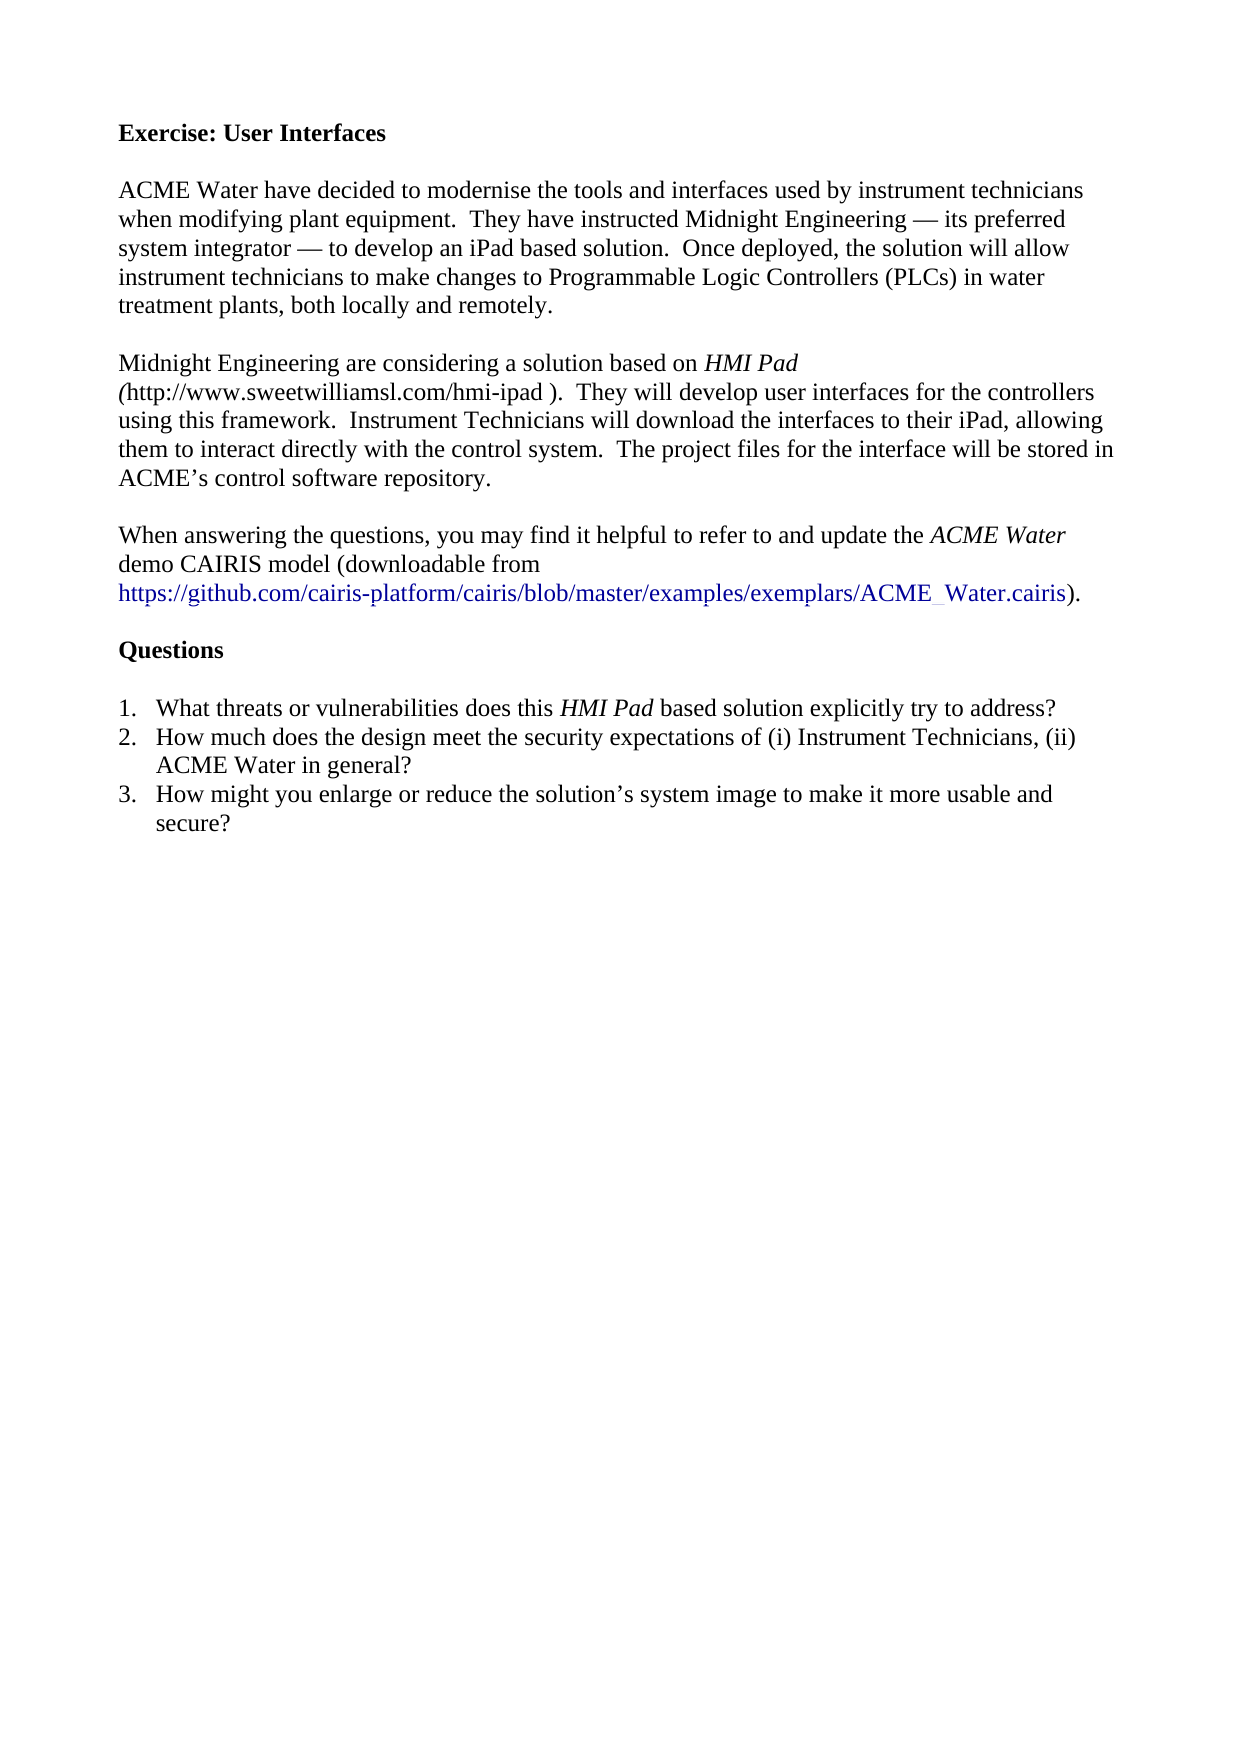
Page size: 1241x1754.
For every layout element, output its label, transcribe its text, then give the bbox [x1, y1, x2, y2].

text Questions [118, 636, 1122, 664]
text Midnight Engineering are considering a solution based on HMI Pad (http://www.sweetwilliamsl.com/hmi-ipad ). They will develop user interfaces for the controllers using this framework. Instrument Technicians will download the interfaces to their iPad, allowing them to interact directly with the control system. The project files for the interface will be stored in ACME’s control software repository. [118, 348, 1122, 492]
text Exercise: User Interfaces [118, 118, 1122, 147]
text When answering the questions, you may find it helpful to refer to and update the ACME Water demo CAIRIS model (downloadable from https://github.com/cairis-platform/cairis/blob/master/examples/exemplars/ACME_Water.cairis). [118, 521, 1122, 607]
text ACME Water have decided to modernise the tools and interfaces used by instrument technicians when modifying plant equipment. They have instructed Midnight Engineering — its preferred system integrator — to develop an iPad based solution. Once deployed, the solution will allow instrument technicians to make changes to Programmable Logic Controllers (PLCs) in water treatment plants, both locally and remotely. [118, 176, 1122, 319]
list How much does the design meet the security expectations of (i) Instrument Technicians, (ii) ACME Water in general? [118, 722, 1122, 779]
list What threats or vulnerabilities does this HMI Pad based solution explicitly try to address? [118, 693, 1122, 722]
list How might you enlarge or reduce the solution’s system image to make it more usable and secure? [118, 779, 1122, 837]
